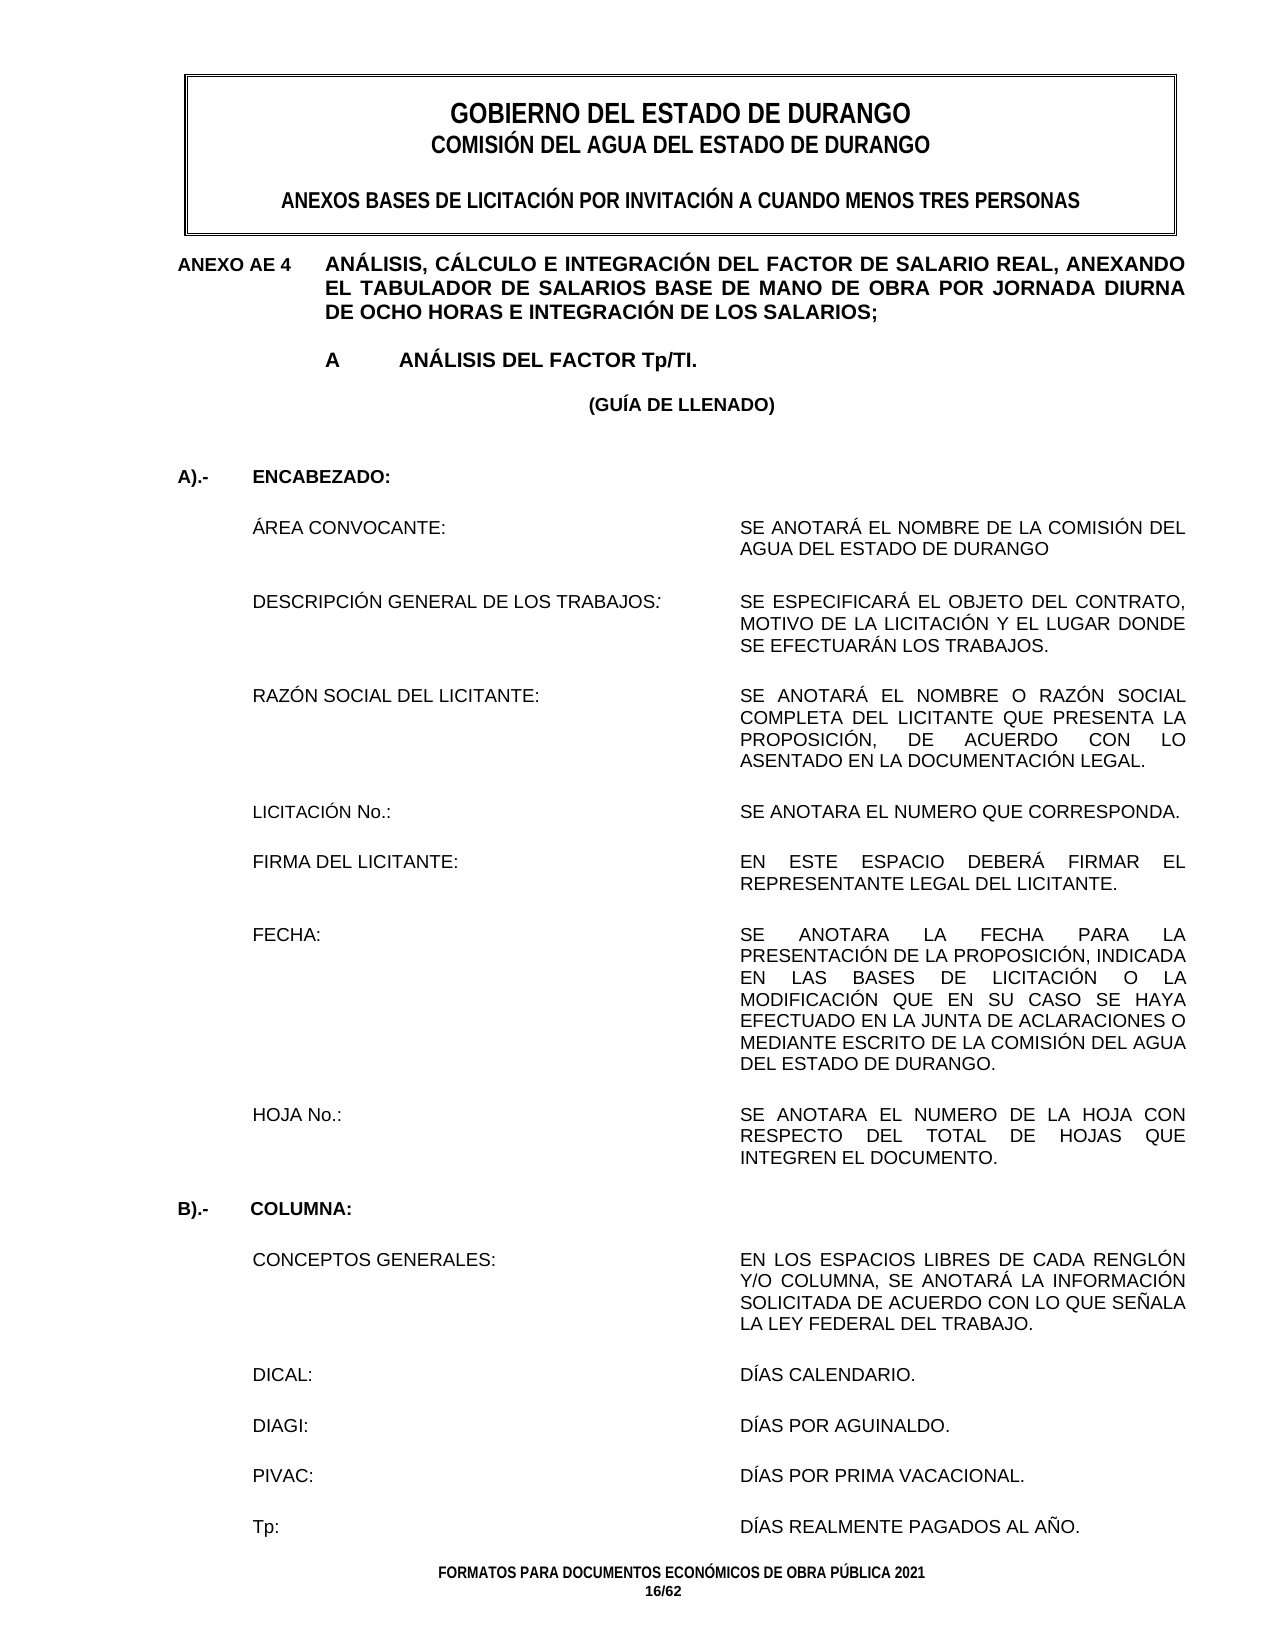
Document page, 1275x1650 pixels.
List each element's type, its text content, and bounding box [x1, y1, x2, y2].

text PIVAC: DÍAS POR PRIMA VACACIONAL. [252, 1465, 1186, 1487]
text Tp: DÍAS REALMENTE PAGADOS AL AÑO. [252, 1516, 1186, 1537]
text RAZÓN SOCIAL DEL LICITANTE: SE ANOTARÁ EL NOMBRE O RAZÓN SOCIAL COMPLETA DEL LICITANTE QUE PRESENTA LA PROPOSICIÓN, DE ACUERDO CON LO ASENTADO EN LA DOCUMENTACIÓN LEGAL. [252, 685, 1186, 771]
text DICAL: DÍAS CALENDARIO. [252, 1364, 1186, 1385]
text DESCRIPCIÓN GENERAL DE LOS TRABAJOS: SE ESPECIFICARÁ EL OBJETO DEL CONTRATO, MOTIVO DE LA LICITACIÓN Y EL LUGAR DONDE SE EFECTUARÁN LOS TRABAJOS. [252, 589, 1186, 656]
text FECHA: SE ANOTARA LA FECHA PARA LA PRESENTACIÓN DE LA PROPOSICIÓN, INDICADA EN LAS BASES DE LICITACIÓN O LA MODIFICACIÓN QUE EN SU CASO SE HAYA EFECTUADO EN LA JUNTA DE ACLARACIONES O MEDIANTE ESCRITO DE LA COMISIÓN DEL AGUA DEL ESTADO DE DURANGO. [252, 924, 1186, 1074]
text DIAGI: DÍAS POR AGUINALDO. [252, 1414, 1186, 1436]
text LICITACIÓN No.: SE ANOTARA EL NUMERO QUE CORRESPONDA. [252, 801, 1186, 822]
text ÁREA CONVOCANTE: SE ANOTARÁ EL NOMBRE DE LA COMISIÓN DEL AGUA DEL ESTADO DE DURANGO [252, 517, 1186, 560]
text B).- COLUMNA: [177, 1198, 1111, 1219]
text A).- ENCABEZADO: [177, 466, 1111, 487]
text FIRMA DEL LICITANTE: EN ESTE ESPACIO DEBERÁ FIRMAR EL REPRESENTANTE LEGAL DEL LICITANTE. [252, 851, 1186, 894]
text CONCEPTOS GENERALES: EN LOS ESPACIOS LIBRES DE CADA RENGLÓN Y/O COLUMNA, SE ANOTARÁ LA INFORMACIÓN SOLICITADA DE ACUERDO CON LO QUE SEÑALA LA LEY FEDERAL DEL TRABAJO. [252, 1248, 1186, 1334]
text HOJA No.: SE ANOTARA EL NUMERO DE LA HOJA CON RESPECTO DEL TOTAL DE HOJAS QUE INTEGREN EL DOCUMENTO. [252, 1104, 1186, 1168]
